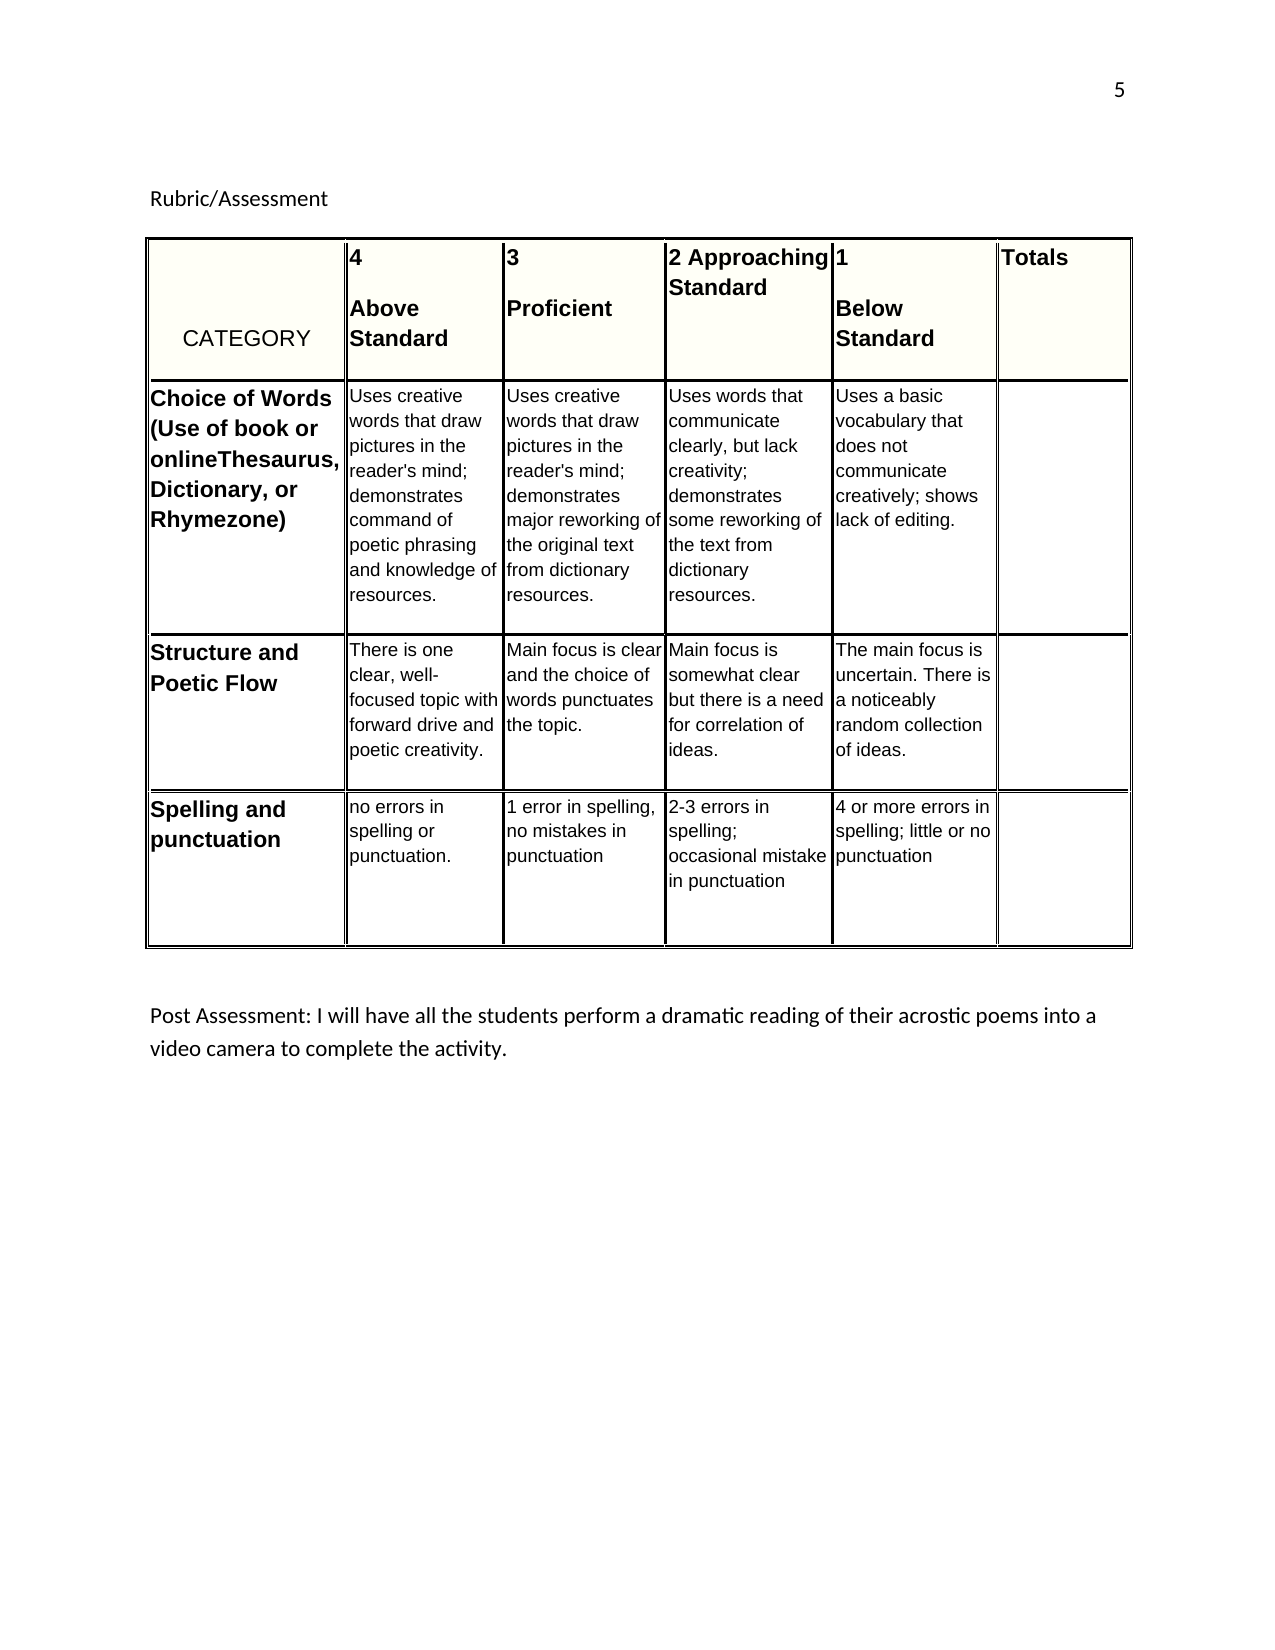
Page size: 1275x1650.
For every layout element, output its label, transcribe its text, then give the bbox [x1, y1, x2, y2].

table_cell There is one clear, well-focused topic with forward drive and poetic creativity. [348, 636, 502, 789]
table_cell [998, 789, 1130, 945]
table_cell Uses words that communicate clearly, but lack creativity; demonstrates some reworking of the text from dictionary resources. [667, 382, 831, 633]
text Rubric/Assessment [150, 184, 1125, 212]
table_header 2 Approaching Standard [665, 240, 832, 379]
table_cell 4 or more errors in spelling; little or no punctuation [832, 793, 998, 945]
table_cell The main focus is uncertain. There is a noticeably random collection of ideas. [834, 636, 996, 789]
table_cell Spelling and punctuation [149, 789, 346, 945]
table_cell Choice of Words (Use of book or onlineThesaurus, Dictionary, or Rhymezone) [149, 379, 344, 633]
table_cell Main focus is clear and the choice of words punctuates the topic. [505, 636, 664, 789]
table_header CATEGORY [149, 239, 346, 379]
table_cell 1 error in spelling, no mistakes in punctuation [503, 793, 665, 945]
table_cell Uses creative words that draw pictures in the reader's mind; demonstrates command of poetic phrasing and knowledge of resources. [348, 382, 502, 633]
table_cell 2-3 errors in spelling; occasional mistake in punctuation [665, 793, 832, 945]
table_header 4 Above Standard [346, 240, 503, 379]
table_cell [999, 633, 1131, 789]
table_cell Structure and Poetic Flow [147, 633, 344, 789]
table_cell Uses creative words that draw pictures in the reader's mind; demonstrates major reworking of the original text from dictionary resources. [505, 382, 664, 633]
table_cell [999, 379, 1130, 633]
table_cell Main focus is somewhat clear but there is a need for correlation of ideas. [667, 636, 831, 789]
table_cell Uses a basic vocabulary that does not communicate creatively; shows lack of editing. [834, 382, 996, 633]
table_header Totals [998, 240, 1130, 379]
table_header 1 Below Standard [832, 240, 998, 379]
table_cell no errors in spelling or punctuation. [346, 793, 503, 945]
table_header 3 Proficient [503, 239, 665, 379]
text Post Assessment: I will have all the students perform a dramatic reading of their acrostic poems into a video camera to complete the activity. [150, 1002, 1125, 1062]
